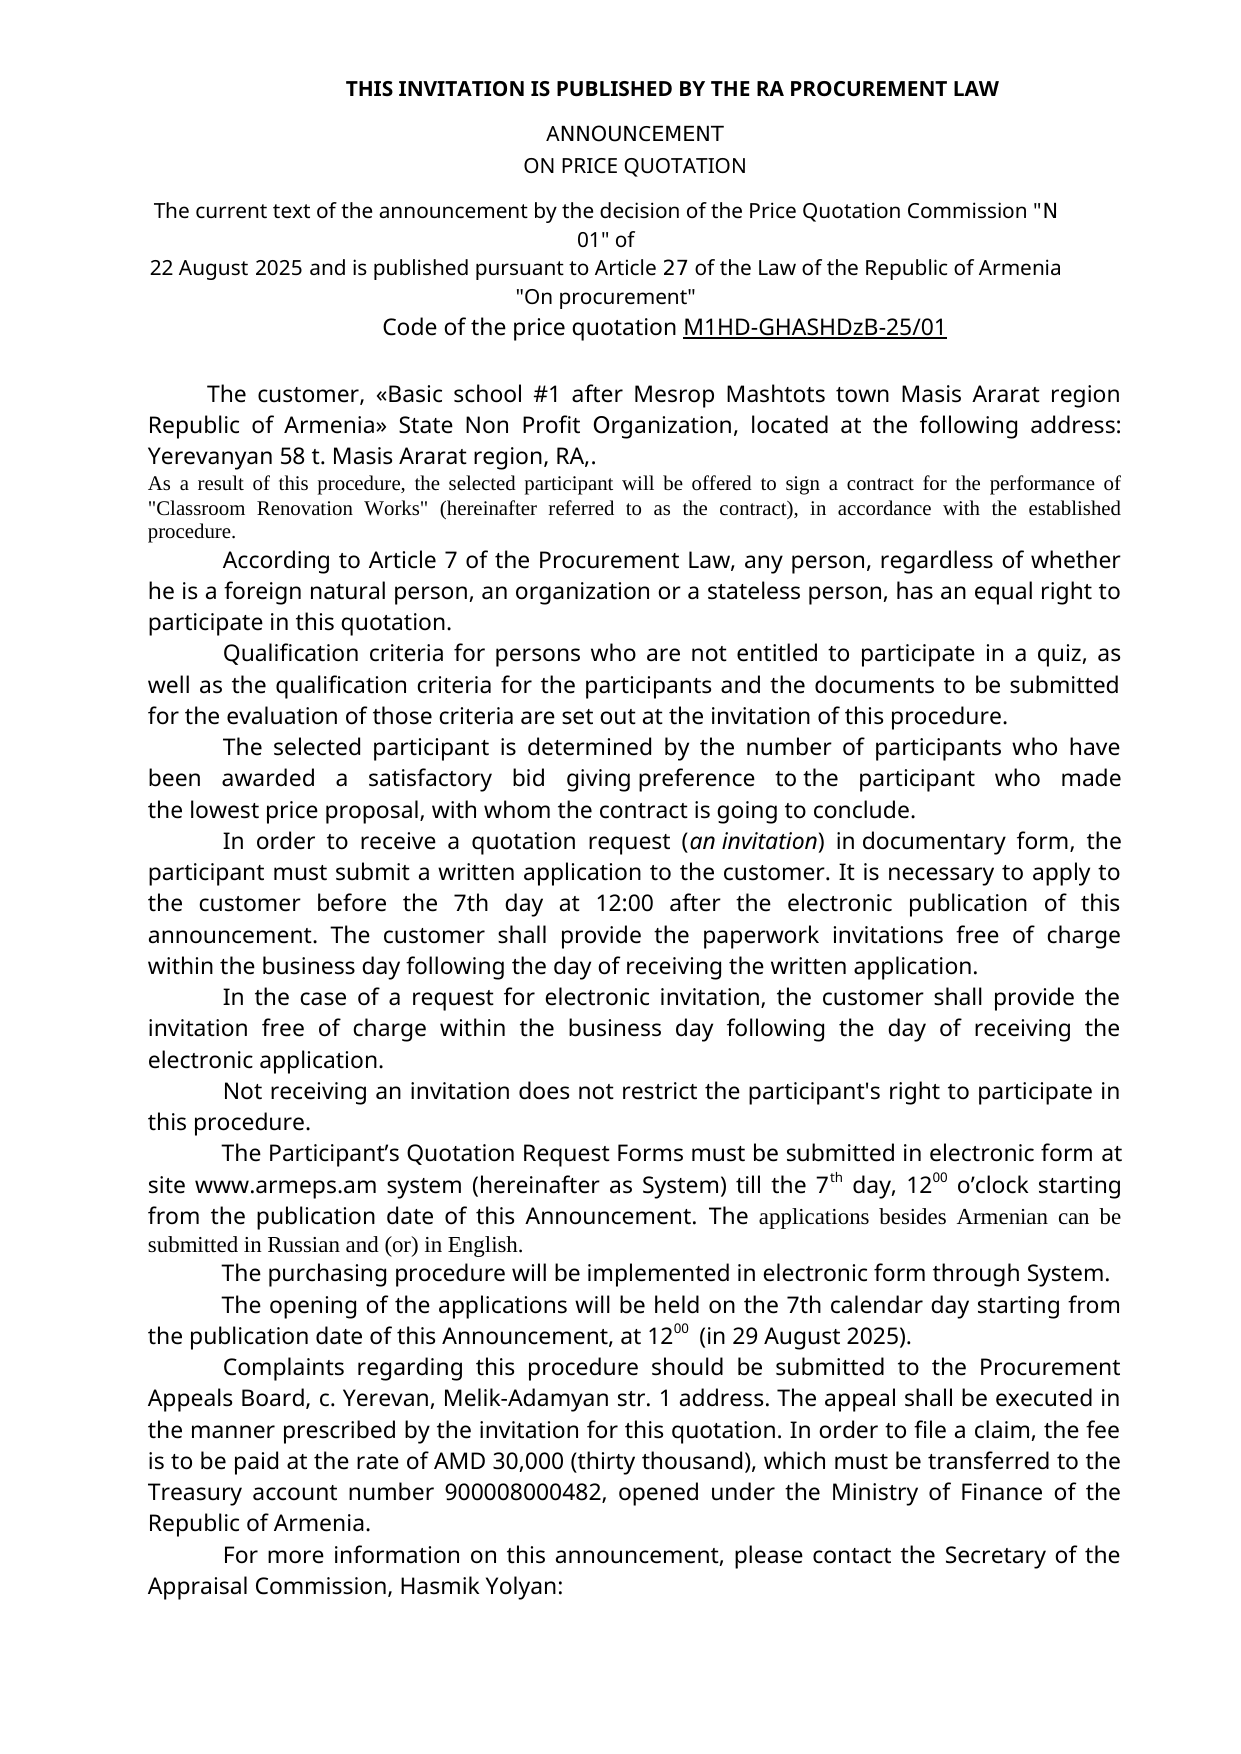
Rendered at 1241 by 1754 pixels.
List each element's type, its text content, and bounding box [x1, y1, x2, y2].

text Qualification criteria for persons who are not entitled to participate in a quiz, as well as the qualification criteria for the participants and the documents to be submitted for the evaluation of those criteria are set out at the invitation of this procedure. [148, 637, 1122, 731]
text 22 August 2025 and is published pursuant to Article 27 of the Law of the Republic of Armenia "On procurement" [148, 253, 1063, 310]
text The opening of the applications will be held on the 7th calendar day starting from the publication date of this Announcement, at 1200 (in 29 August 2025). [148, 1289, 1122, 1351]
text The Participant’s Quotation Request Forms must be submitted in electronic form at site www.armeps.am system (hereinafter as System) till the 7th day, 1200 o’clock starting from the publication date of this Announcement. The applications besides Armenian can be submitted in Russian and (or) in English. [148, 1137, 1122, 1257]
text Complaints regarding this procedure should be submitted to the Procurement Appeals Board, c. Yerevan, Melik-Adamyan str. 1 address. The appeal shall be executed in the manner prescribed by the invitation for this quotation. In order to file a claim, the fee is to be paid at the rate of AMD 30,000 (thirty thousand), which must be transferred to the Treasury account number 900008000482, opened under the Ministry of Finance of the Republic of Armenia. [148, 1351, 1122, 1539]
text In order to receive a quotation request (an invitation) in documentary form, the participant must submit a written application to the customer. It is necessary to apply to the customer before the 7th day at 12:00 after the electronic publication of this announcement. The customer shall provide the paperwork invitations free of charge within the business day following the day of receiving the written application. [148, 825, 1122, 981]
text In the case of a request for electronic invitation, the customer shall provide the invitation free of charge within the business day following the day of receiving the electronic application. [148, 981, 1122, 1075]
text The purchasing procedure will be implemented in electronic form through System. [148, 1257, 1122, 1289]
text For more information on this announcement, please contact the Secretary of the Appraisal Commission, Hasmik Yolyan: [148, 1539, 1122, 1601]
text ON PRICE QUOTATION [207, 152, 1063, 180]
text As a result of this procedure, the selected participant will be offered to sign a contract for the performance of "Classroom Renovation Works" (hereinafter referred to as the contract), in accordance with the established procedure. [148, 471, 1122, 543]
text According to Article 7 of the Procurement Law, any person, regardless of whether he is a foreign natural person, an organization or a stateless person, has an equal right to participate in this quotation. [148, 543, 1122, 637]
text Code of the price quotation M1HD-GHASHDzB-25/01 [148, 310, 1122, 342]
text THIS INVITATION IS PUBLISHED BY THE RA PROCUREMENT LAW [148, 74, 1122, 102]
text The current text of the announcement by the decision of the Price Quotation Commission "N 01" of [148, 197, 1063, 253]
text The customer, «Basic school #1 after Mesrop Mashtots town Masis Ararat region Republic of Armenia» State Non Profit Օrganization, located at the following address: Yerevanyan 58 t. Masis Ararat region, RA,. [148, 378, 1122, 471]
text The selected participant is determined by the number of participants who have been awarded a satisfactory bid giving preference to the participant who made the lowest price proposal, with whom the contract is going to conclude. [148, 731, 1122, 825]
text ANNOUNCEMENT [148, 119, 1122, 147]
text Not receiving an invitation does not restrict the participant's right to participate in this procedure. [148, 1075, 1122, 1137]
